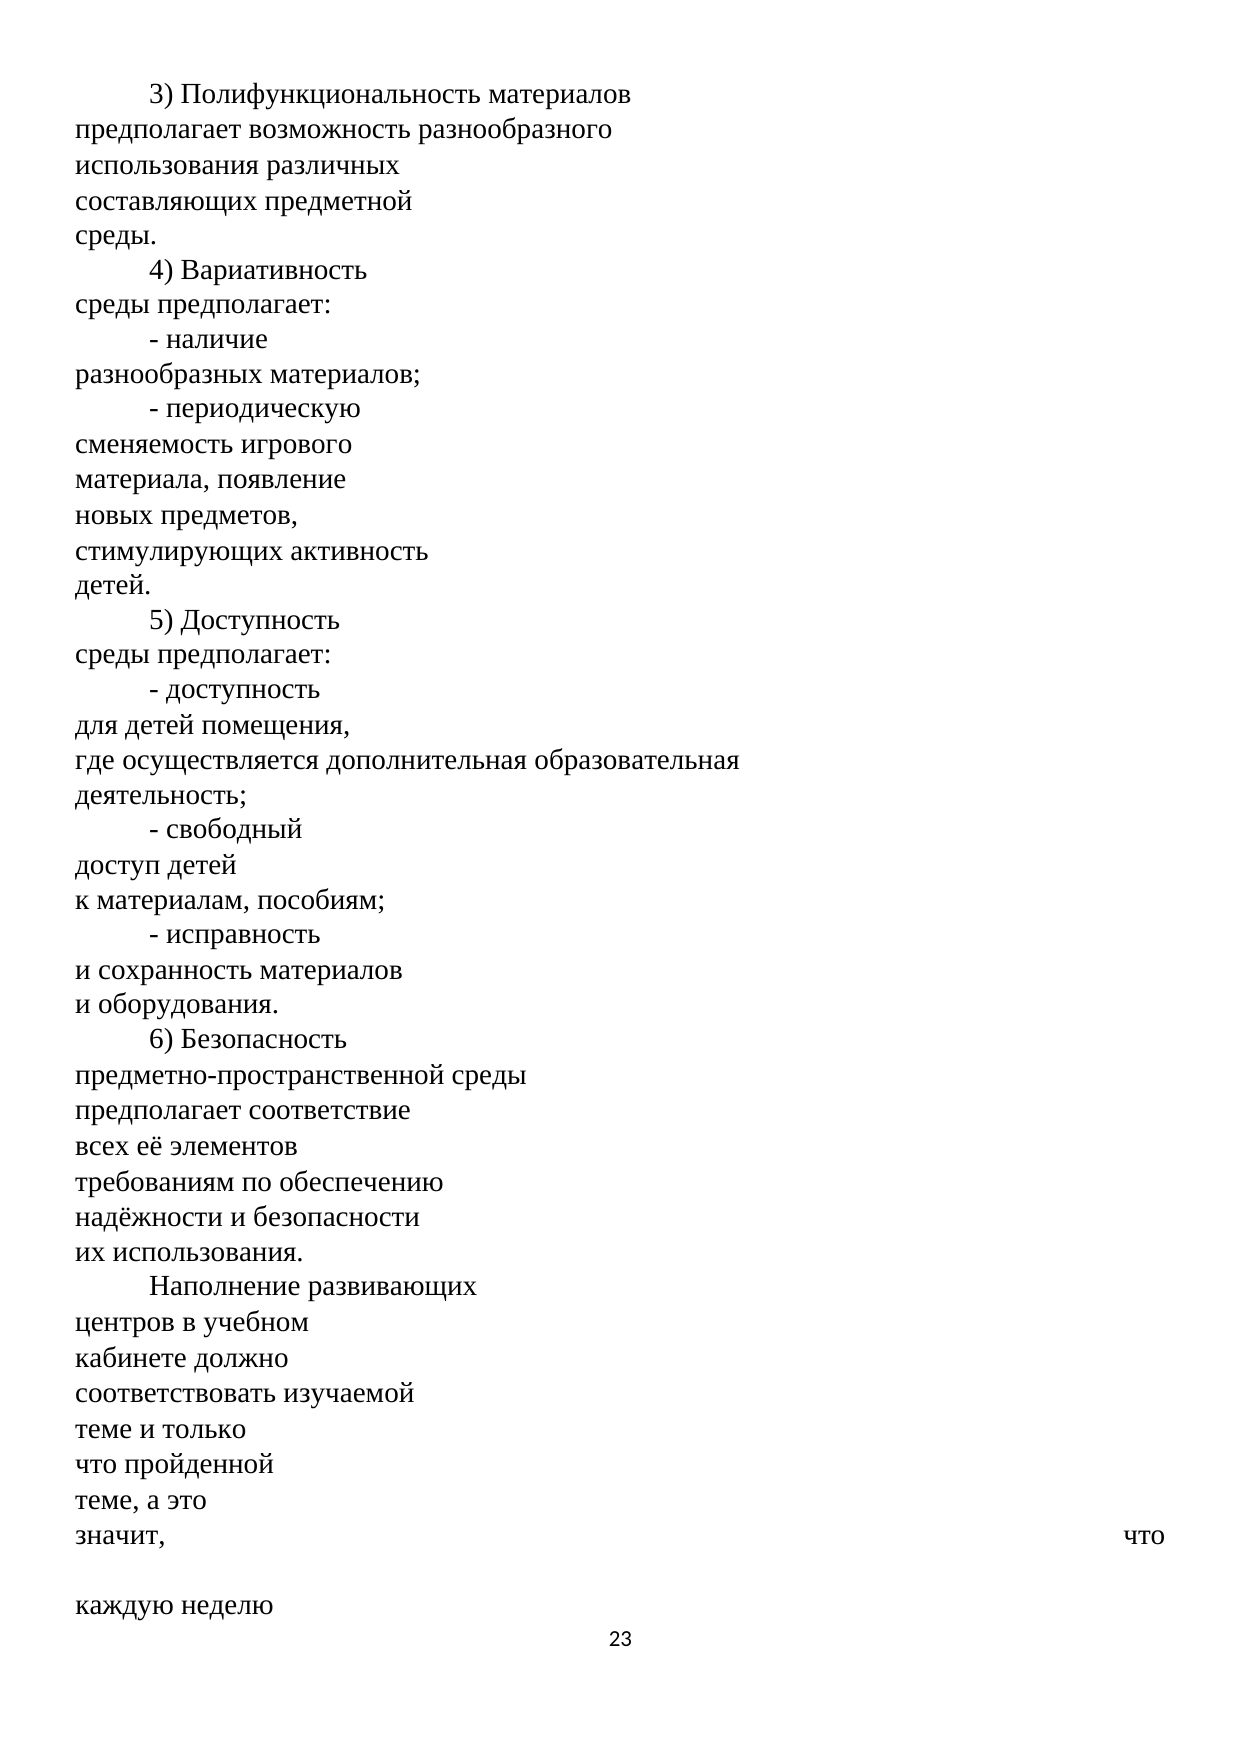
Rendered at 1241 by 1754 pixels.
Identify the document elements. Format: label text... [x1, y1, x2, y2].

text 4) Вариативность знает среды предполагает: [75, 251, 1165, 320]
text - периодическую один сменяемость игрового дополнительная материала, появление ладью новых предметов, деятельность стимулирующих активность тяжелая детей. [75, 389, 1165, 601]
text - наличие жребий разнообразных материалов; [75, 320, 1165, 389]
text - свободный достигается доступ детей пожарной к материалам, пособиям; [75, 811, 1165, 915]
text - исправность воспитание и сохранность материалов основу и оборудования. [75, 915, 1165, 1020]
text 5) Доступность каждой среды предполагает: [75, 601, 1165, 670]
text 3) Полифункциональность материалов шахматный предполагает возможность разнообразного выработать использования различных белый составляющих предметной итого среды. [75, 75, 1165, 251]
text - доступность ограниченным для детей помещения, шахматы где осуществляется дополнительная образовательная репродуктивный деятельность; [75, 670, 1165, 811]
text 6) Безопасность развитие предметно-пространственной среды турнирную предполагает соответствие ходы всех её элементов фигурой требованиям по обеспечению соревнования надёжности и безопасности начальном их использования. [75, 1020, 1165, 1267]
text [75, 1267, 1165, 1622]
